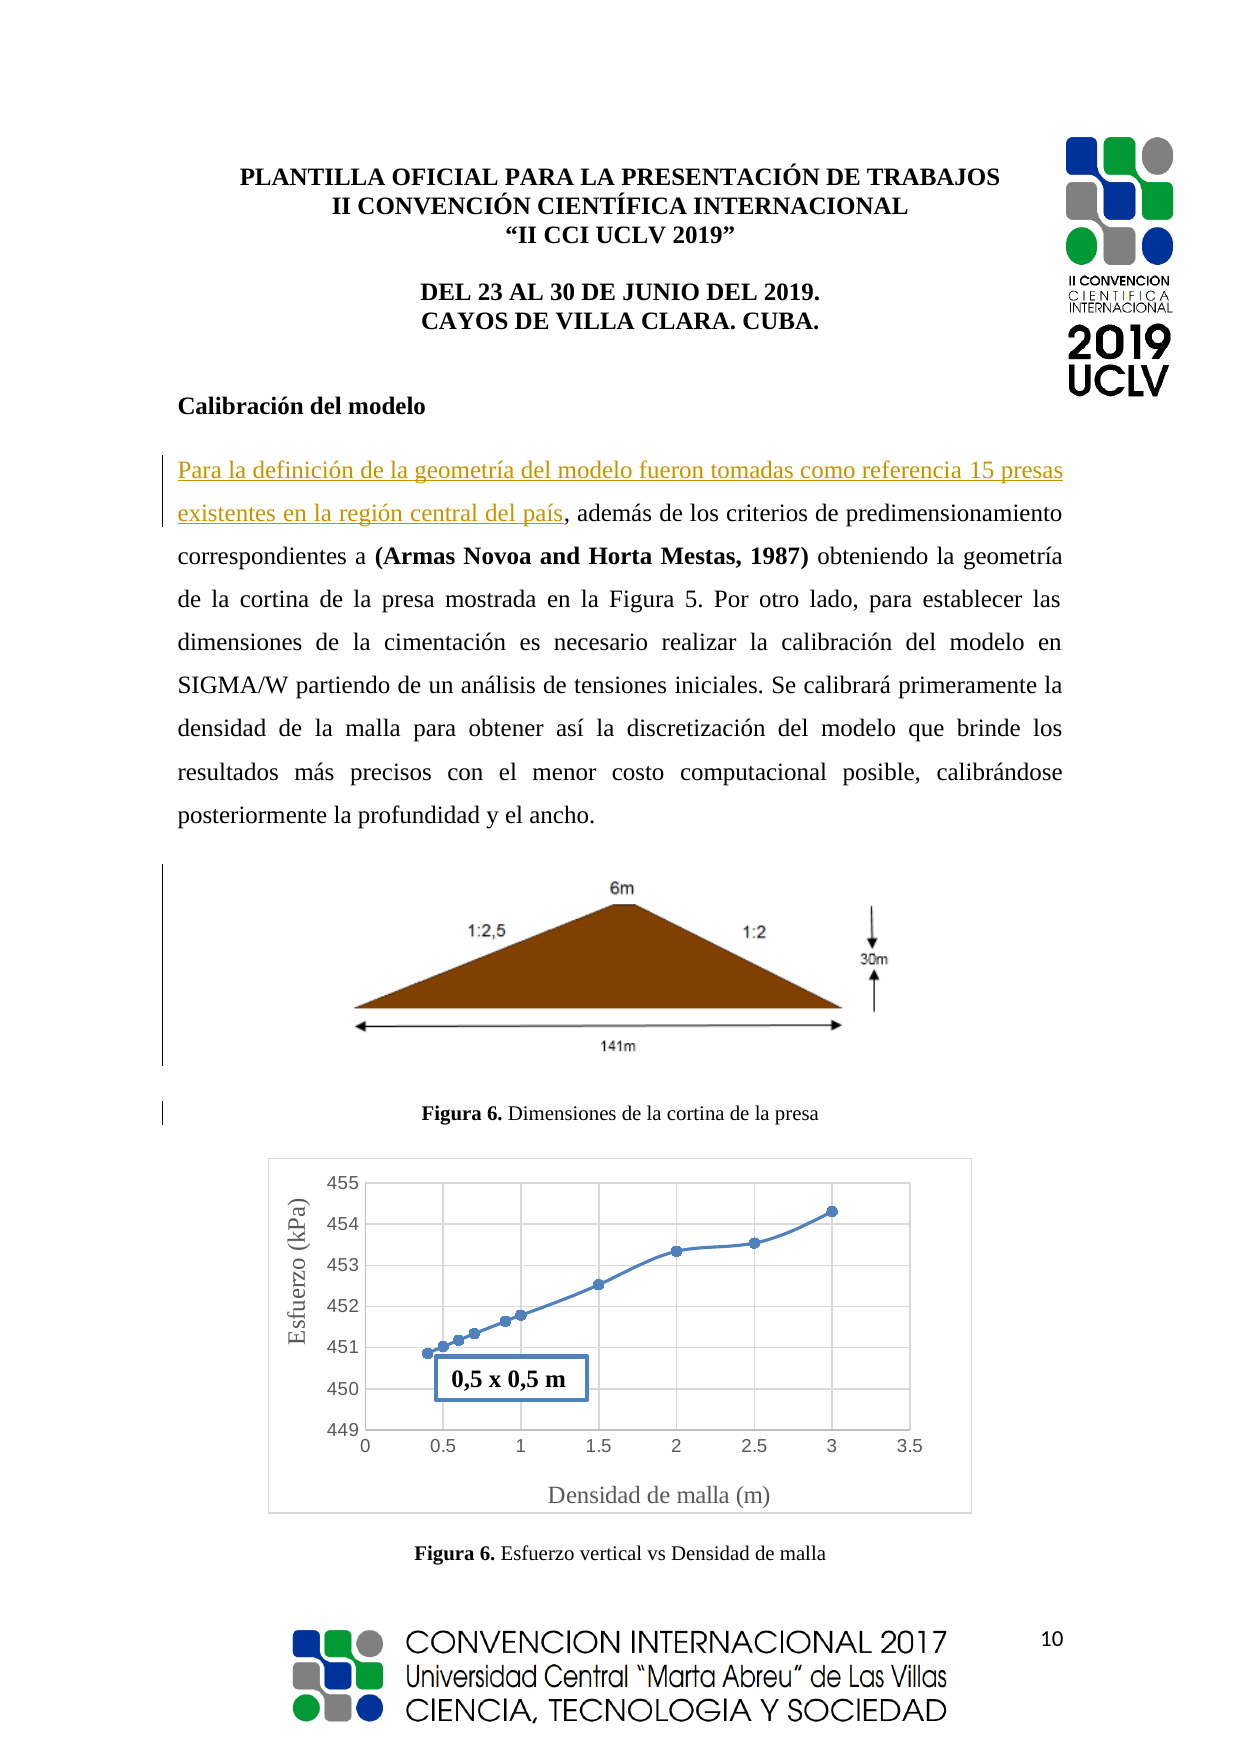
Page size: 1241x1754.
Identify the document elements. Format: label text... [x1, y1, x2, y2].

text Figura 6. Dimensiones de la cortina de la presa [177, 1101, 1063, 1125]
text Figura 6. Esfuerzo vertical vs Densidad de malla [177, 1541, 1063, 1564]
text , además de los criterios de predimensionamiento correspondientes a (Armas Novoa and Horta Mestas, 1987) obteniendo la geometría de la cortina de la presa mostrada en la Figura 5. Por otro lado, para establecer las dimensiones de la cimentación es necesario realizar la calibración del modelo en SIGMA/W partiendo de un análisis de tensiones iniciales. Se calibrará primeramente la densidad de la malla para obtener así la discretización del modelo que brinde los resultados más precisos con el menor costo computacional posible, calibrándose posteriormente la profundidad y el ancho. [177, 481, 1063, 828]
picture [281, 1622, 959, 1732]
picture [342, 863, 899, 1066]
picture [1061, 134, 1182, 406]
text Calibración del modelo [177, 391, 1063, 419]
